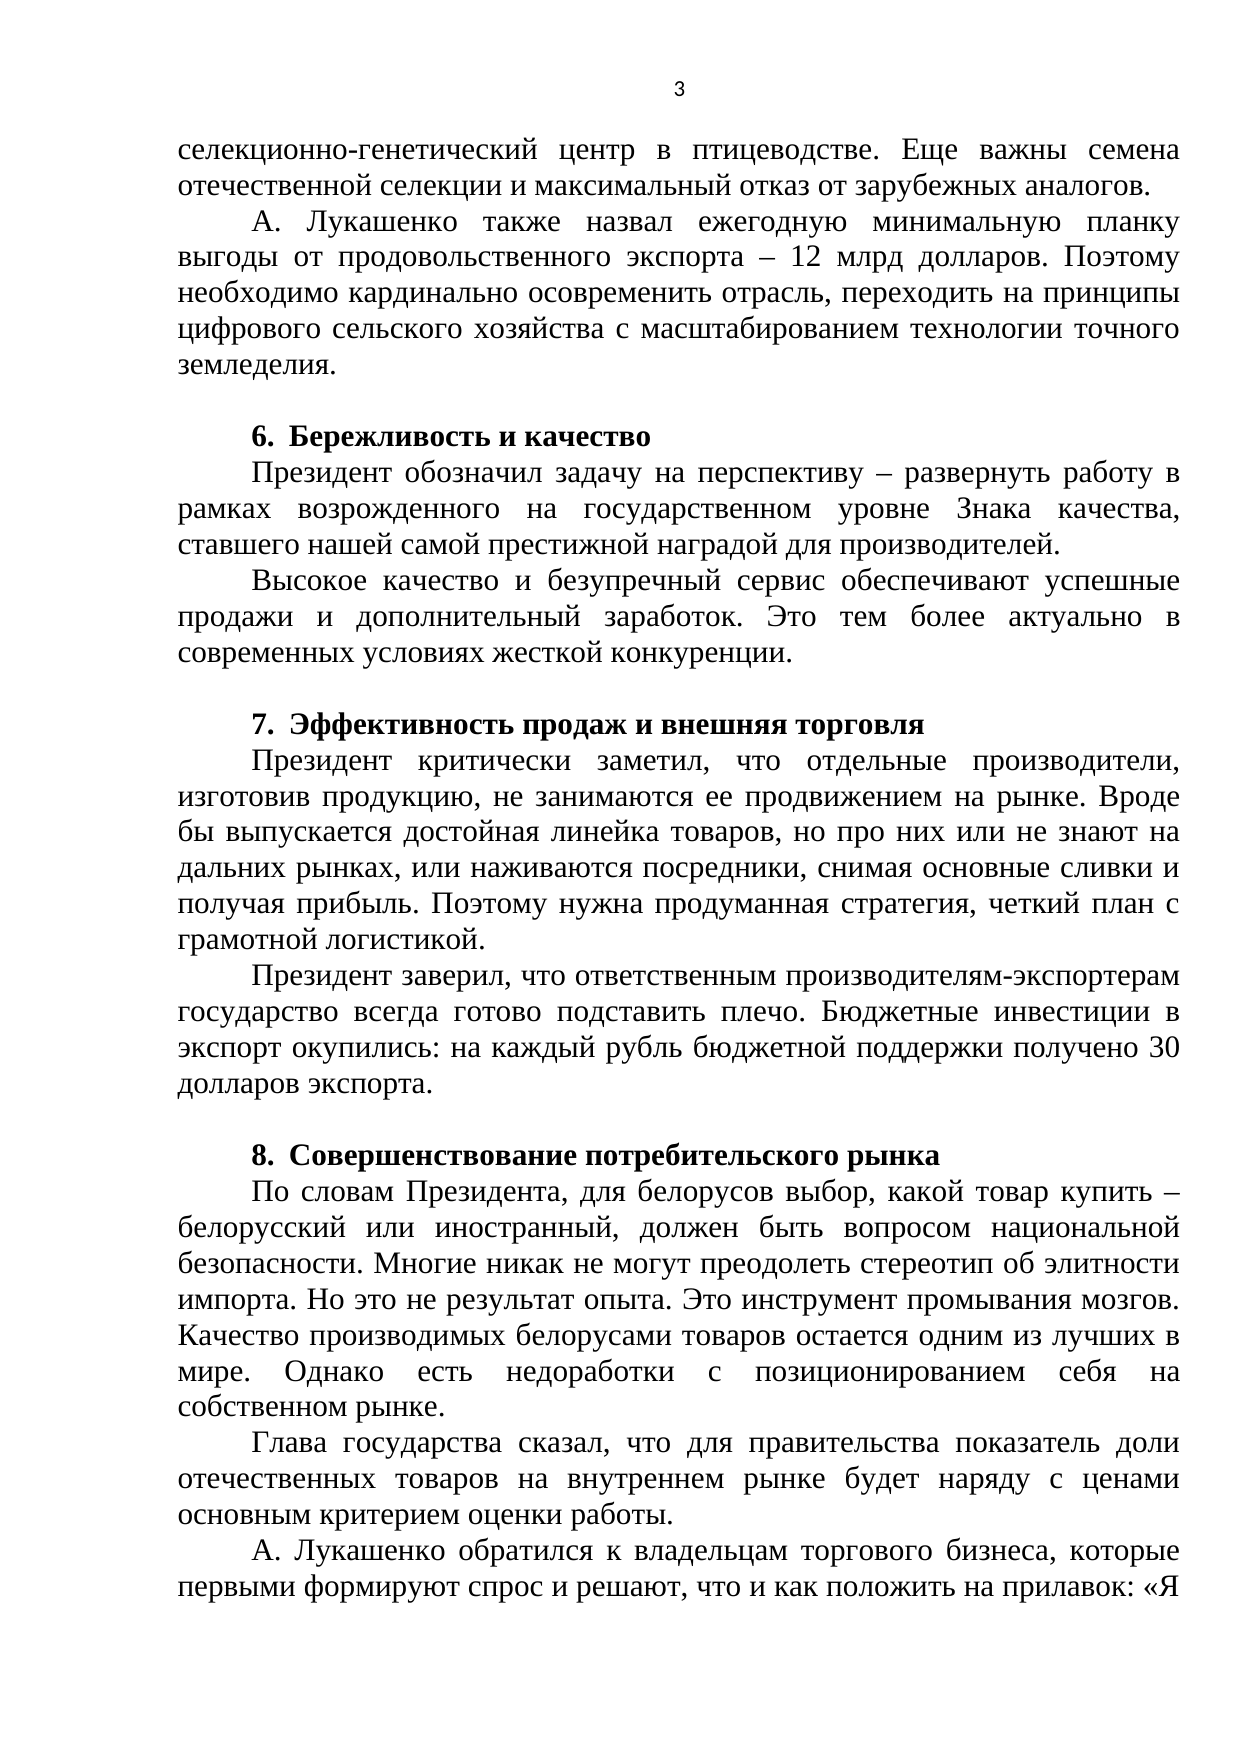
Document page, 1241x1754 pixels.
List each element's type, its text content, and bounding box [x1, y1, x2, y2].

text Президент заверил, что ответственным производителям-экспортерам государство всегда готово подставить плечо. Бюджетные инвестиции в экспорт окупились: на каждый рубль бюджетной поддержки получено 30 долларов экспорта. [177, 956, 1181, 1100]
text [177, 130, 1181, 202]
text По словам Президента, для белорусов выбор, какой товар купить – белорусский или иностранный, должен быть вопросом национальной безопасности. Многие никак не могут преодолеть стереотип об элитности импорта. Но это не результат опыта. Это инструмент промывания мозгов. Качество производимых белорусами товаров остается одним из лучших в мире. Однако есть недоработки с позиционированием себя на собственном рынке. [177, 1172, 1181, 1424]
list Совершенствование потребительского рынка [251, 1136, 1181, 1172]
list Эффективность продаж и внешняя торговля [251, 705, 1181, 741]
text Президент критически заметил, что отдельные производители, изготовив продукцию, не занимаются ее продвижением на рынке. Вроде бы выпускается достойная линейка товаров, но про них или не знают на дальних рынках, или наживаются посредники, снимая основные сливки и получая прибыль. Поэтому нужна продуманная стратегия, четкий план с грамотной логистикой. [177, 741, 1181, 956]
list Бережливость и качество [251, 417, 1181, 453]
text Глава государства сказал, что для правительства показатель доли отечественных товаров на внутреннем рынке будет наряду с ценами основным критерием оценки работы. [177, 1424, 1181, 1531]
text А. Лукашенко также назвал ежегодную минимальную планку выгоды от продовольственного экспорта – 12 млрд долларов. Поэтому необходимо кардинально осовременить отрасль, переходить на принципы цифрового сельского хозяйства с масштабированием технологии точного земледелия. [177, 202, 1181, 381]
text Высокое качество и безупречный сервис обеспечивают успешные продажи и дополнительный заработок. Это тем более актуально в современных условиях жесткой конкуренции. [177, 561, 1181, 669]
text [177, 1531, 1181, 1603]
text Президент обозначил задачу на перспективу – развернуть работу в рамках возрожденного на государственном уровне Знака качества, ставшего нашей самой престижной наградой для производителей. [177, 453, 1181, 561]
